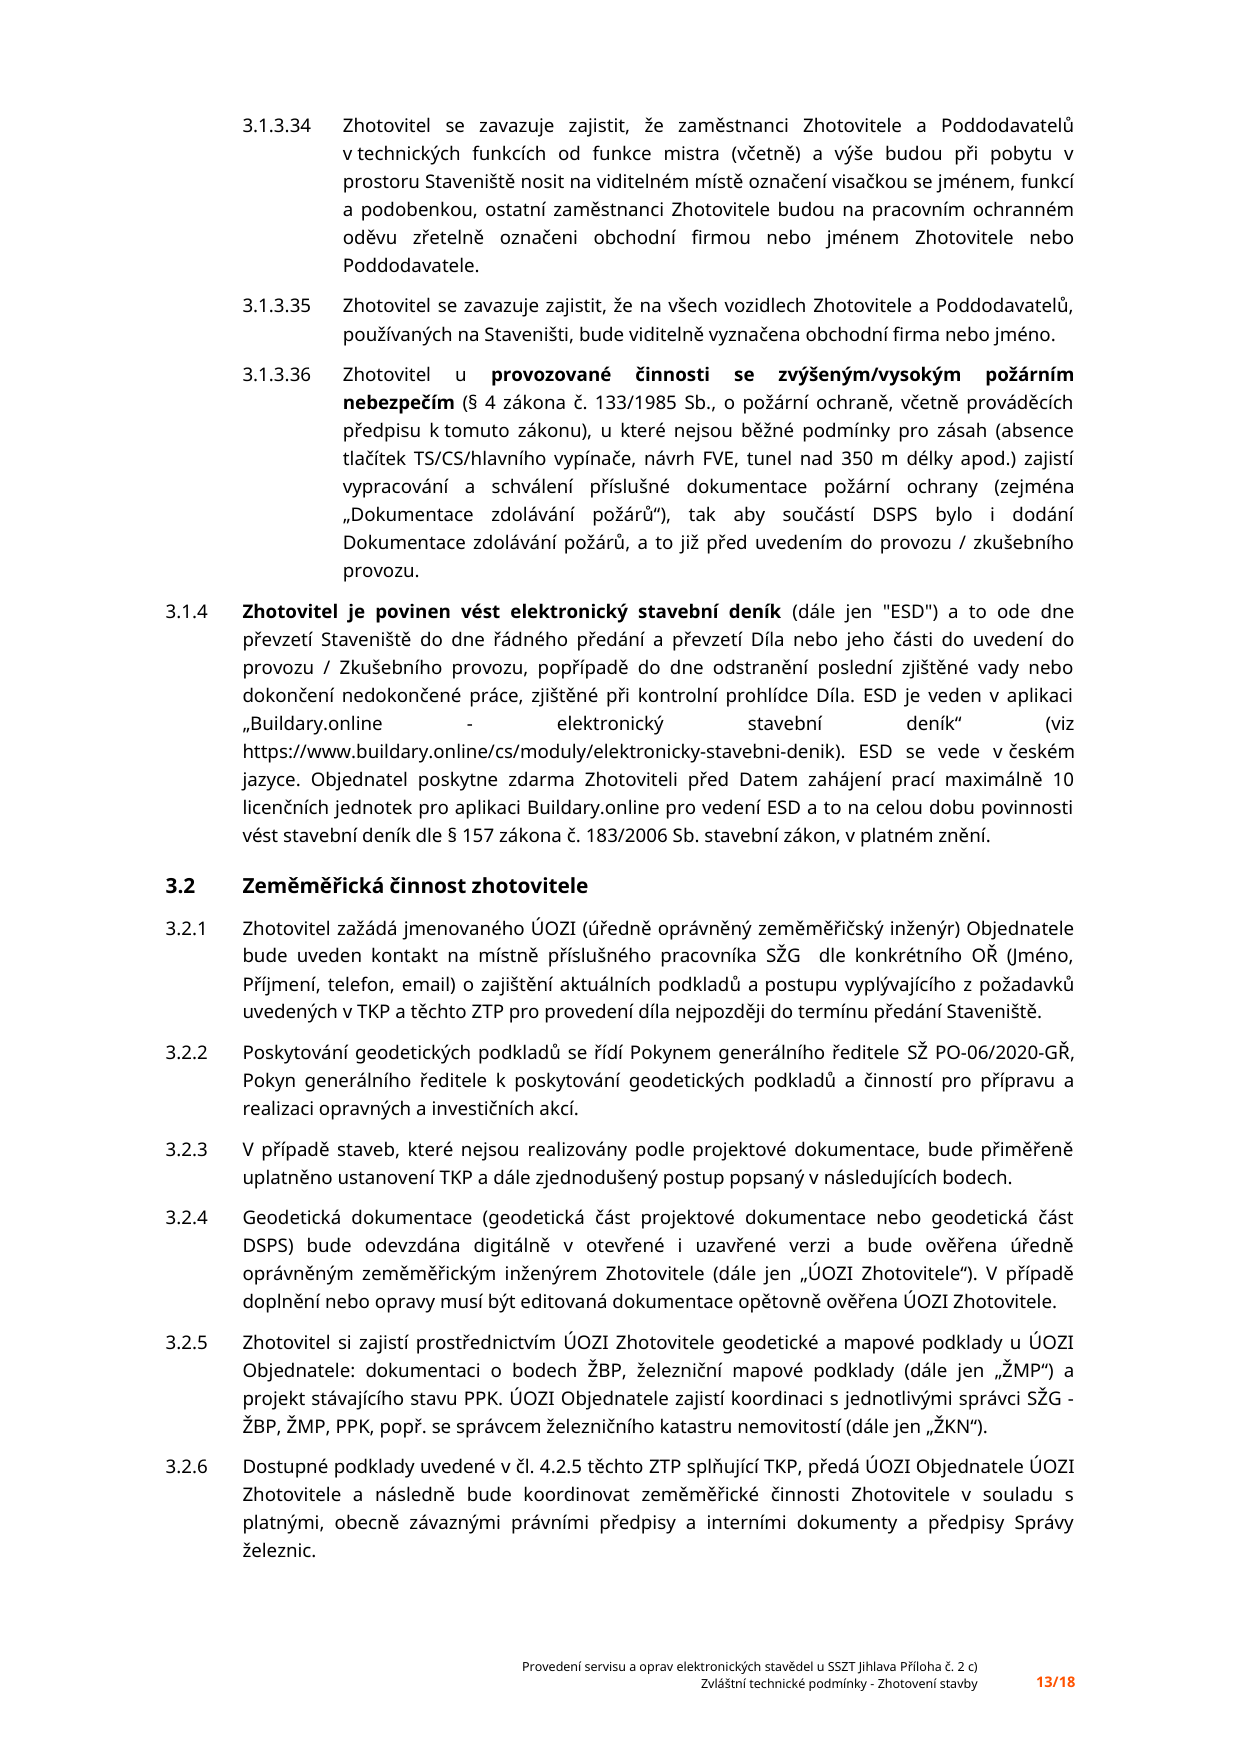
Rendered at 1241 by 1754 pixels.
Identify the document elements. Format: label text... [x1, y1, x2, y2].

text Dostupné podklady uvedené v čl. 4.2.5 těchto ZTP splňující TKP, předá ÚOZI Objednatele ÚOZI Zhotovitele a následně bude koordinovat zeměměřické činnosti Zhotovitele v souladu s platnými, obecně závaznými právními předpisy a interními dokumenty a předpisy Správy železnic. [165, 1454, 1075, 1563]
text Zhotovitel zažádá jmenovaného ÚOZI (úředně oprávněný zeměměřičský inženýr) Objednatele bude uveden kontakt na místně příslušného pracovníka SŽG dle konkrétního OŘ (Jméno, Příjmení, telefon, email) o zajištění aktuálních podkladů a postupu vyplývajícího z požadavků uvedených v TKP a těchto ZTP pro provedení díla nejpozději do termínu předání Staveniště. [165, 915, 1075, 1024]
text Zeměměřická činnost zhotovitele [165, 871, 1075, 899]
text Zhotovitel se zavazuje zajistit, že zaměstnanci Zhotovitele a Poddodavatelů v technických funkcích od funkce mistra (včetně) a výše budou při pobytu v prostoru Staveniště nosit na viditelném místě označení visačkou se jménem, funkcí a podobenkou, ostatní zaměstnanci Zhotovitele budou na pracovním ochranném oděvu zřetelně označeni obchodní firmou nebo jménem Zhotovitele nebo Poddodavatele. [242, 112, 1075, 278]
text Zhotovitel je povinen vést elektronický stavební deník (dále jen "ESD") a to ode dne převzetí Staveniště do dne řádného předání a převzetí Díla nebo jeho části do uvedení do provozu / Zkušebního provozu, popřípadě do dne odstranění poslední zjištěné vady nebo dokončení nedokončené práce, zjištěné při kontrolní prohlídce Díla. ESD je veden v aplikaci „Buildary.online - elektronický stavební deník“ (viz https://www.buildary.online/cs/moduly/elektronicky-stavebni-denik). ESD se vede v českém jazyce. Objednatel poskytne zdarma Zhotoviteli před Datem zahájení prací maximálně 10 licenčních jednotek pro aplikaci Buildary.online pro vedení ESD a to na celou dobu povinnosti vést stavební deník dle § 157 zákona č. 183/2006 Sb. stavební zákon, v platném znění. [165, 598, 1075, 848]
text Zhotovitel u provozované činnosti se zvýšeným/vysokým požárním nebezpečím (§ 4 zákona č. 133/1985 Sb., o požární ochraně, včetně prováděcích předpisu k tomuto zákonu), u které nejsou běžné podmínky pro zásah (absence tlačítek TS/CS/hlavního vypínače, návrh FVE, tunel nad 350 m délky apod.) zajistí vypracování a schválení příslušné dokumentace požární ochrany (zejména „Dokumentace zdolávání požárů“), tak aby součástí DSPS bylo i dodání Dokumentace zdolávání požárů, a to již před uvedením do provozu / zkušebního provozu. [242, 361, 1075, 583]
text Zhotovitel si zajistí prostřednictvím ÚOZI Zhotovitele geodetické a mapové podklady u ÚOZI Objednatele: dokumentaci o bodech ŽBP, železniční mapové podklady (dále jen „ŽMP“) a projekt stávajícího stavu PPK. ÚOZI Objednatele zajistí koordinaci s jednotlivými správci SŽG - ŽBP, ŽMP, PPK, popř. se správcem železničního katastru nemovitostí (dále jen „ŽKN“). [165, 1329, 1075, 1439]
text Zhotovitel se zavazuje zajistit, že na všech vozidlech Zhotovitele a Poddodavatelů, používaných na Staveništi, bude viditelně vyznačena obchodní firma nebo jméno. [242, 293, 1075, 346]
text Geodetická dokumentace (geodetická část projektové dokumentace nebo geodetická část DSPS) bude odevzdána digitálně v otevřené i uzavřené verzi a bude ověřena úředně oprávněným zeměměřickým inženýrem Zhotovitele (dále jen „ÚOZI Zhotovitele“). V případě doplnění nebo opravy musí být editovaná dokumentace opětovně ověřena ÚOZI Zhotovitele. [165, 1204, 1075, 1314]
text Poskytování geodetických podkladů se řídí Pokynem generálního ředitele SŽ PO-06/2020-GŘ, Pokyn generálního ředitele k poskytování geodetických podkladů a činností pro přípravu a realizaci opravných a investičních akcí. [165, 1039, 1075, 1121]
text V případě staveb, které nejsou realizovány podle projektové dokumentace, bude přiměřeně uplatněno ustanovení TKP a dále zjednodušený postup popsaný v následujících bodech. [165, 1136, 1075, 1189]
